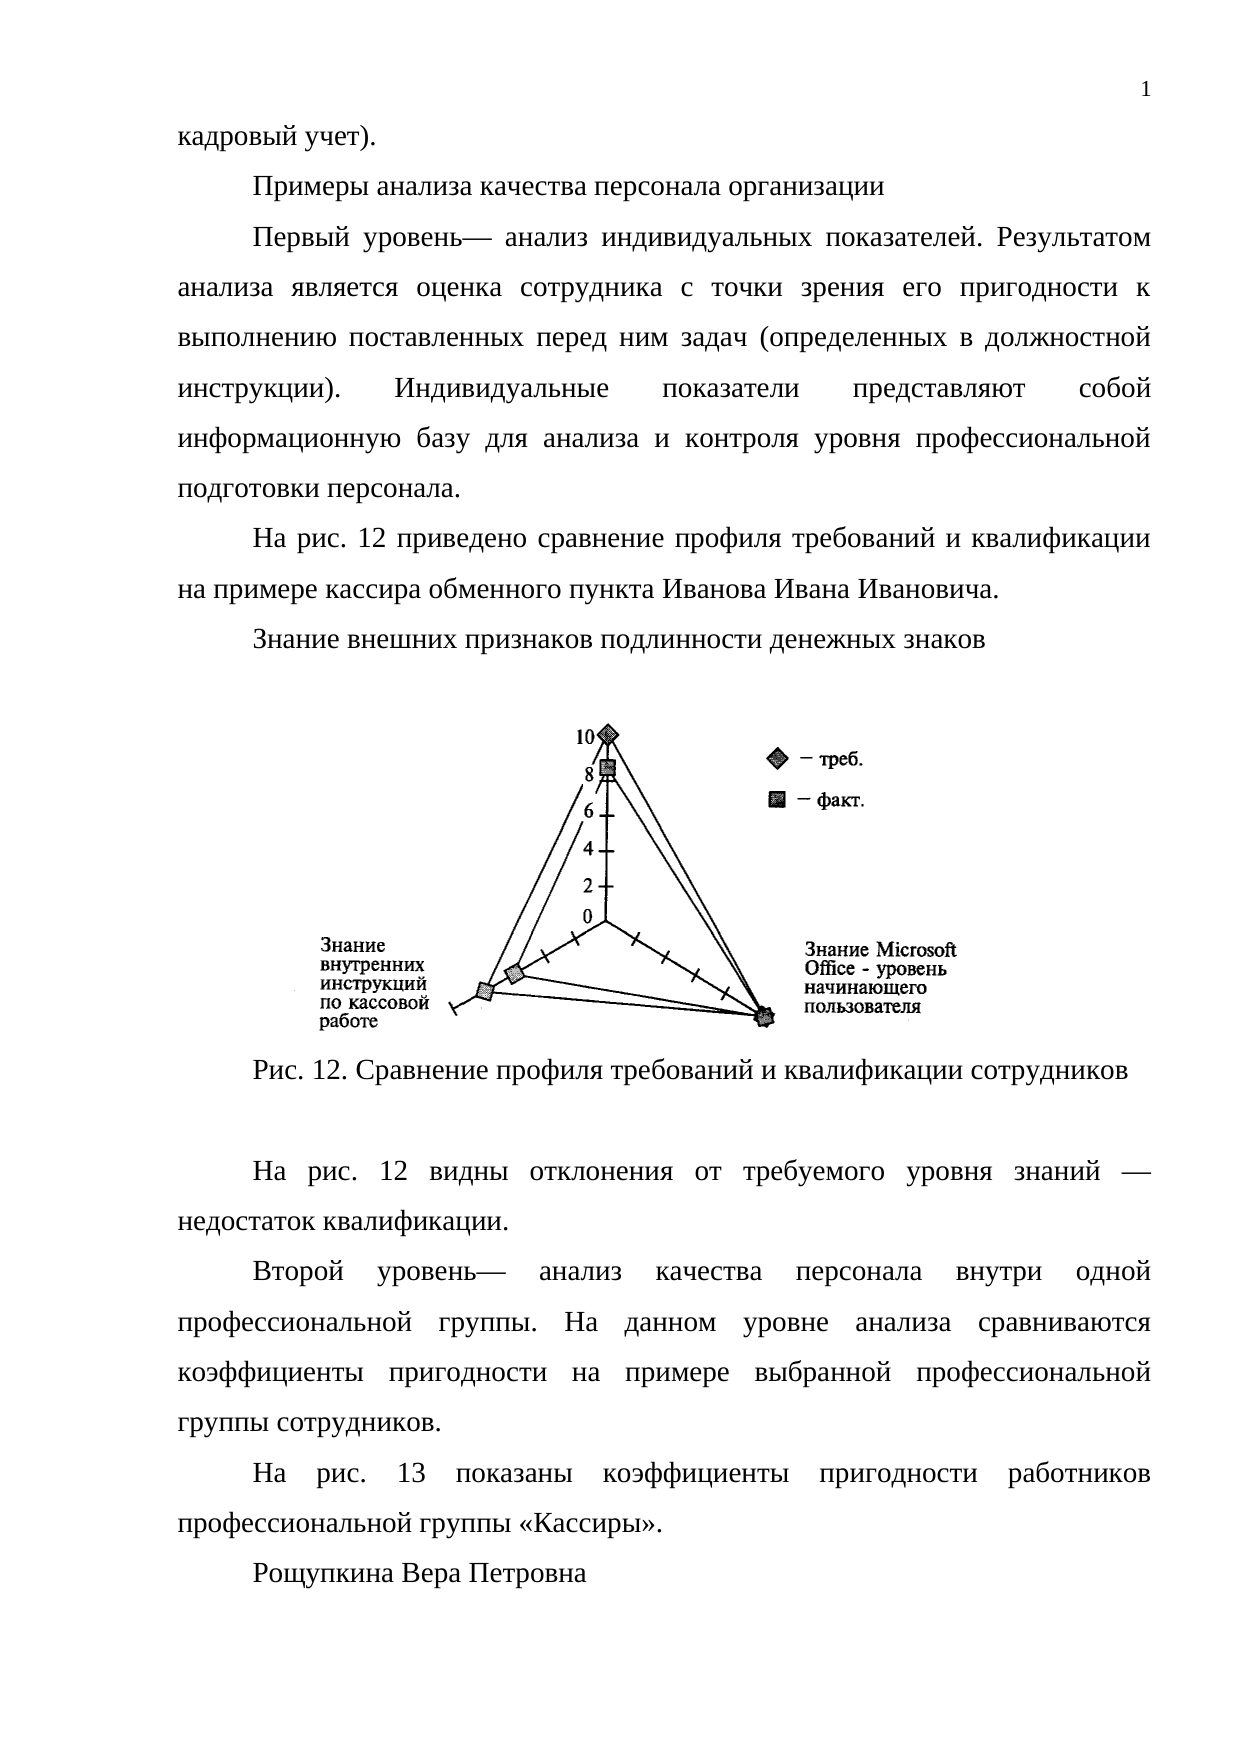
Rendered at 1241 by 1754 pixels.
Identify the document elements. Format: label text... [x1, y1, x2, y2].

text На рис. 12 приведено сравнение профиля требований и квалификации на примере кассира обменного пункта Иванова Ивана Ивановича. [177, 521, 1152, 604]
text Первый уровень— анализ индивидуальных показателей. Результатом анализа является оценка сотрудника с точки зрения его пригодности к выполнению поставленных перед ним задач (определенных в должностной инструкции). Индивидуальные показатели представляют собой информационную базу для анализа и контроля уровня профессиональной подготовки персонала. [177, 219, 1152, 504]
picture [252, 721, 1037, 1039]
text Знание внешних признаков подлинности денежных знаков [177, 621, 1152, 655]
text На рис. 12 видны отклонения от требуемого уровня знаний — недостаток квалификации. [177, 1153, 1152, 1237]
text На рис. 13 показаны коэффициенты пригодности работников профессиональной группы «Кассиры». [177, 1455, 1152, 1539]
text Второй уровень— анализ качества персонала внутри одной профессиональной группы. На данном уровне анализа сравниваются коэффициенты пригодности на примере выбранной профессиональной группы сотрудников. [177, 1253, 1152, 1438]
text Рощупкина Вера Петровна [177, 1555, 1152, 1589]
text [177, 118, 1152, 152]
text Примеры анализа качества персонала организации [177, 168, 1152, 202]
text Рис. 12. Сравнение профиля требований и квалификации сотрудников [177, 1052, 1152, 1086]
